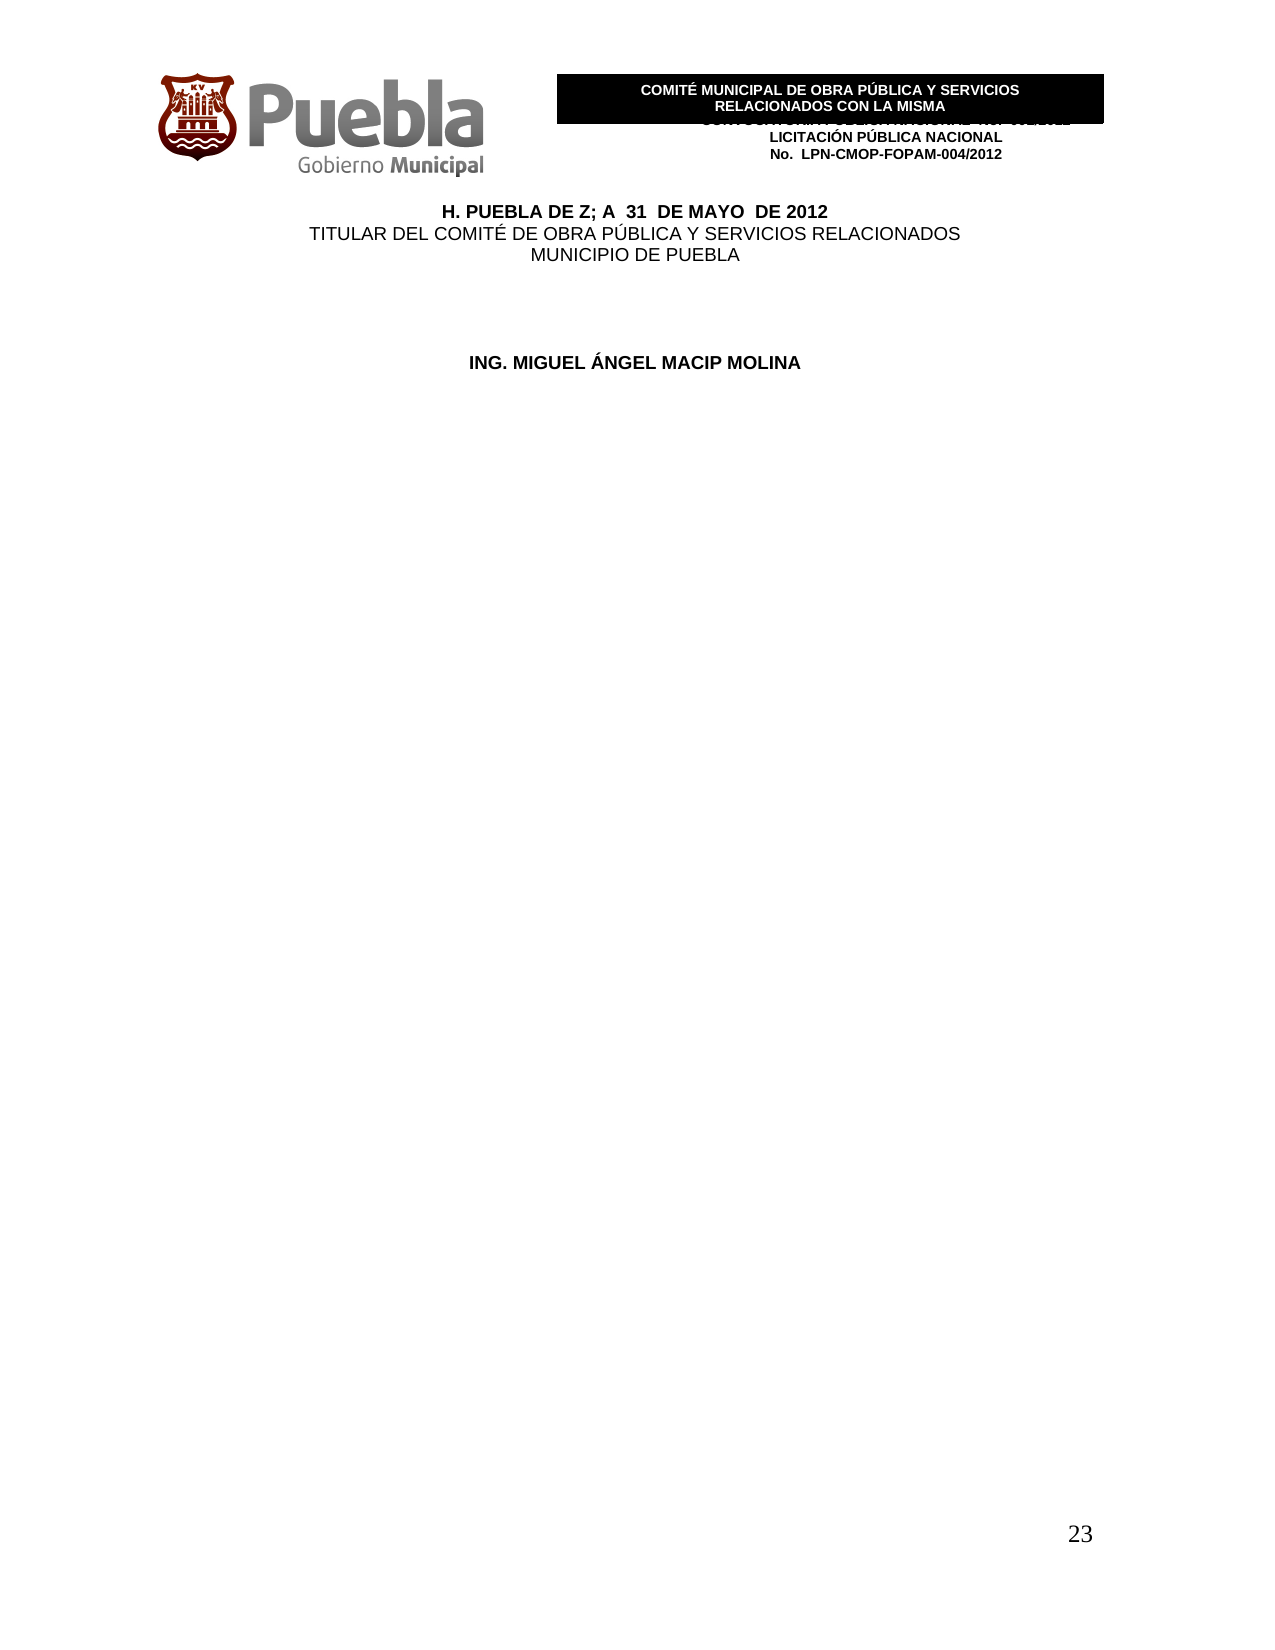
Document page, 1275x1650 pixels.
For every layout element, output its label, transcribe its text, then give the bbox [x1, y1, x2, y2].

text H. PUEBLA DE Z; A 31 DE MAYO DE 2012 [177, 201, 1093, 222]
text TITULAR DEL COMITÉ DE OBRA PÚBLICA Y SERVICIOS RELACIONADOS [177, 222, 1093, 244]
picture [158, 73, 484, 177]
text ING. MIGUEL ÁNGEL MACIP MOLINA [177, 352, 1093, 373]
text MUNICIPIO DE PUEBLA [177, 244, 1093, 265]
